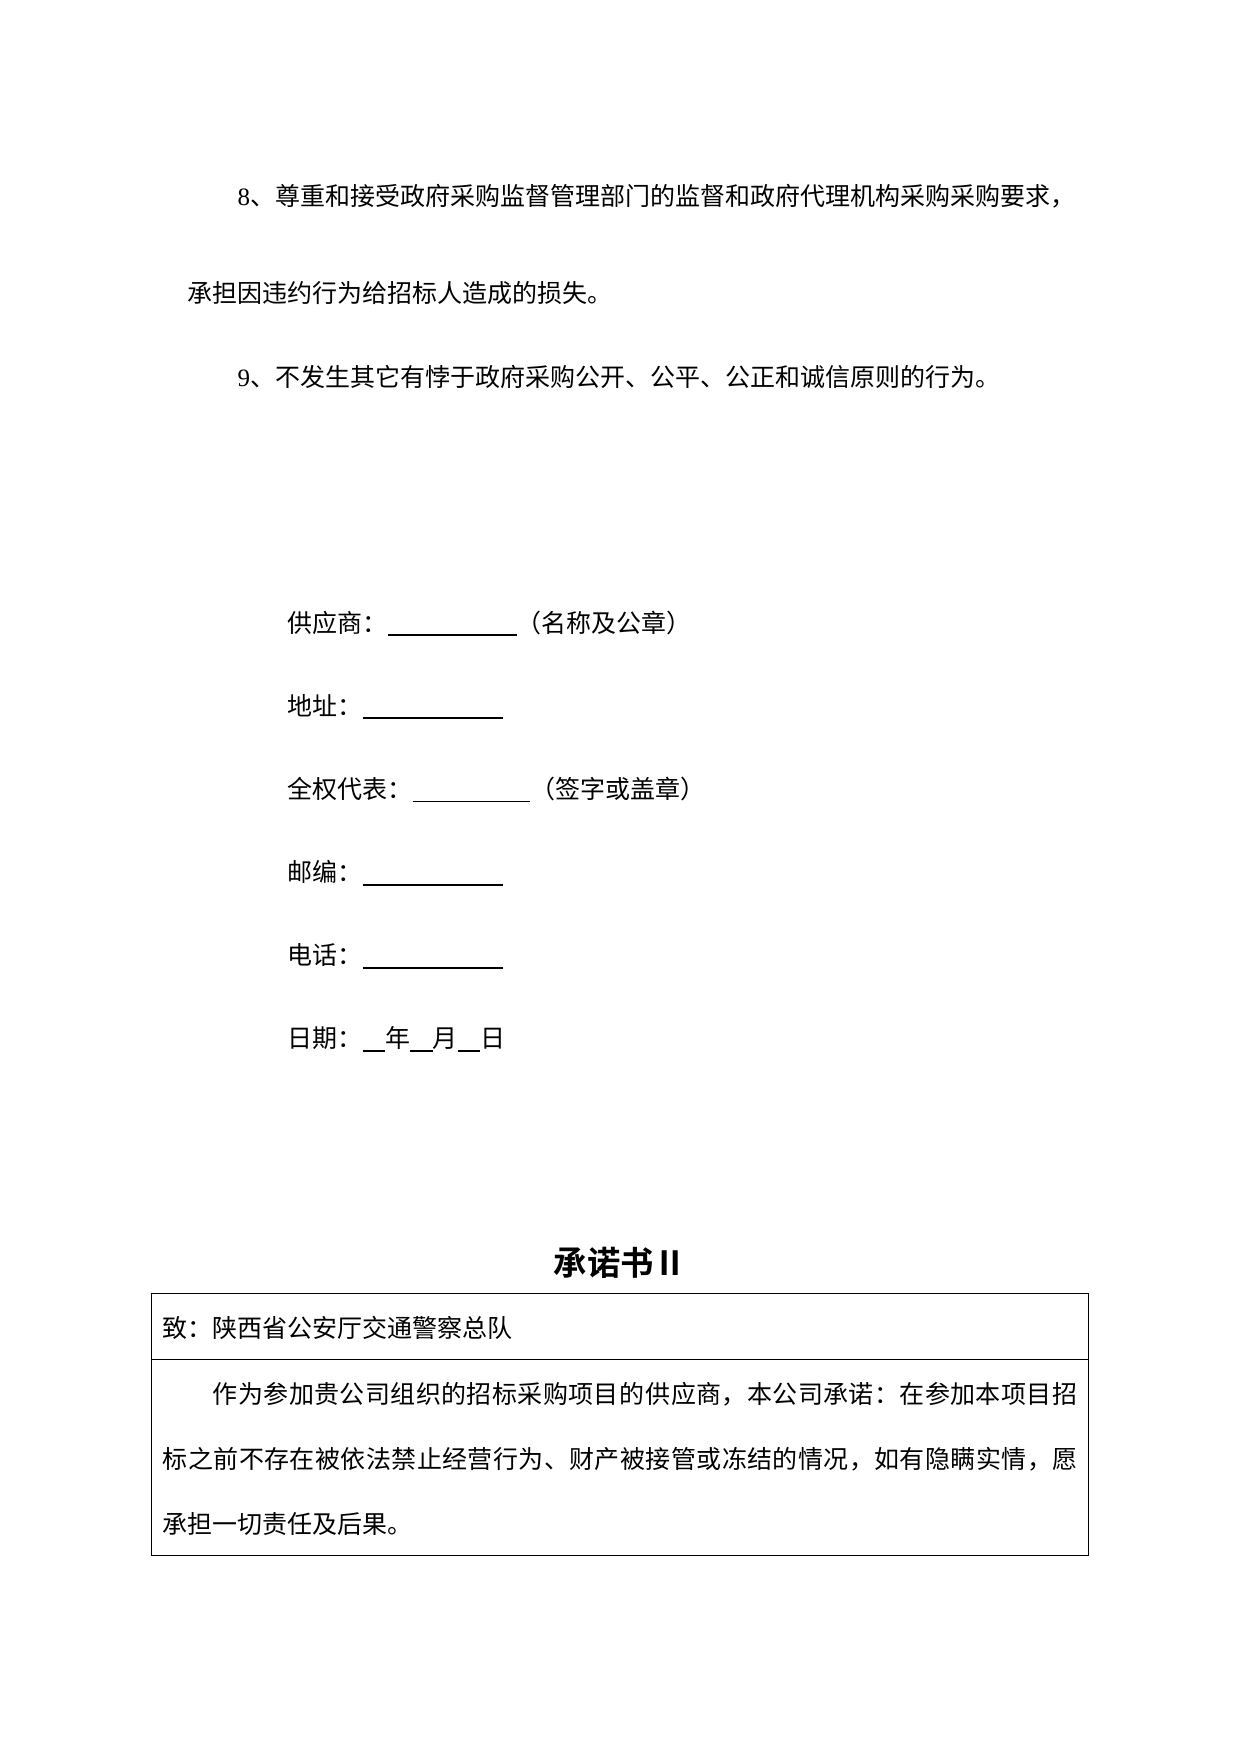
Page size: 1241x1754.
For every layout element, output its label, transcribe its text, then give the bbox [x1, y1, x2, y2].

text 地址： [187, 672, 1053, 737]
text 电话： [187, 921, 1053, 986]
table_cell 作为参加贵公司组织的招标采购项目的供应商，本公司承诺：在参加本项目招标之前不存在被依法禁止经营行为、财产被接管或冻结的情况，如有隐瞒实情，愿承担一切责任及后果。 [152, 1360, 1088, 1555]
text 供应商： （名称及公章） [187, 589, 1053, 654]
table_header 致：陕西省公安厅交通警察总队 [152, 1294, 1088, 1359]
text 8、尊重和接受政府采购监督管理部门的监督和政府代理机构采购采购要求，承担因违约行为给招标人造成的损失。 [187, 162, 1053, 324]
text 9、不发生其它有悖于政府采购公开、公平、公正和诚信原则的行为。 [187, 343, 1053, 408]
text 日期： 年 月 日 [187, 1004, 1053, 1069]
text 邮编： [187, 838, 1053, 903]
text 承诺书Ⅱ [187, 1228, 1053, 1293]
text 全权代表： （签字或盖章） [187, 755, 1053, 820]
